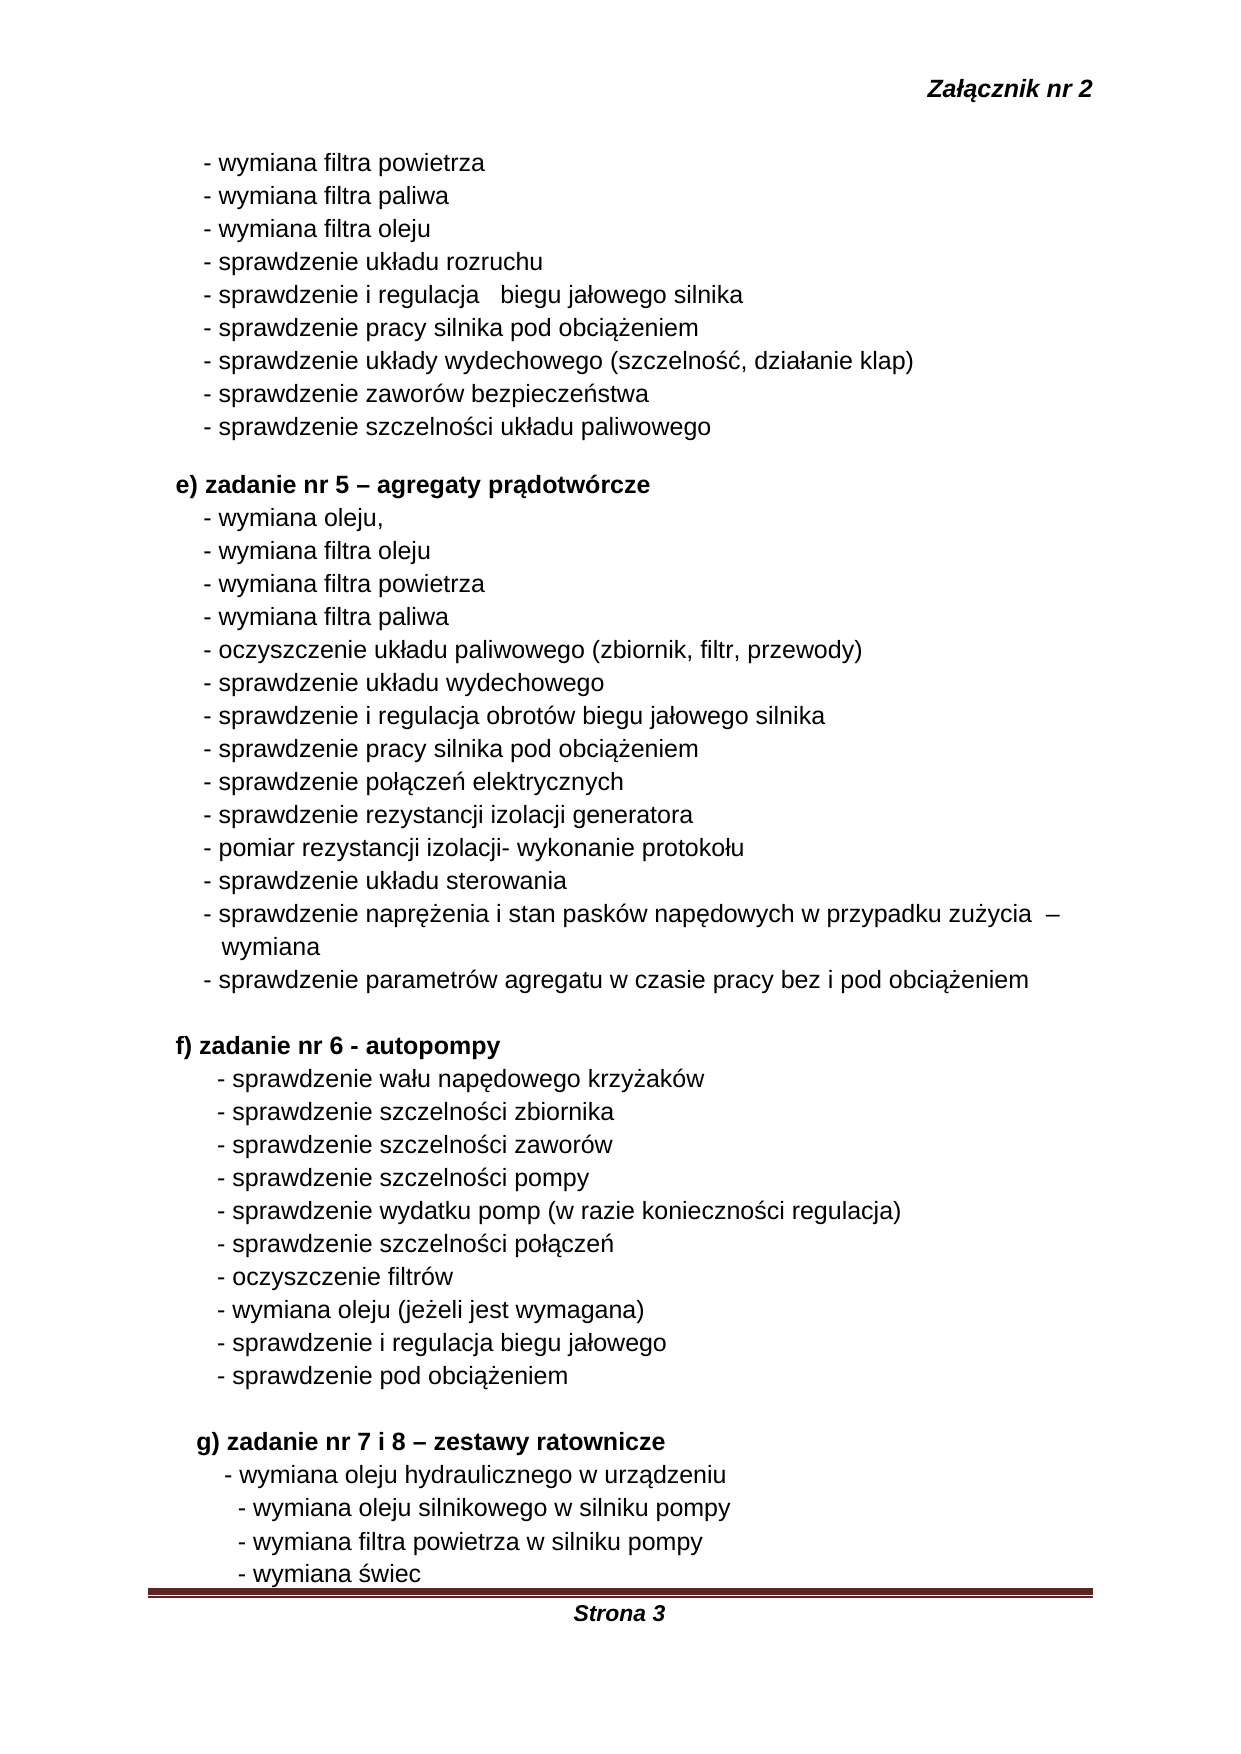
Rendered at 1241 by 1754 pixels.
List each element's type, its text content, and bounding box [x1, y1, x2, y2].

text - sprawdzenie parametrów agregatu w czasie pracy bez i pod obciążeniem [148, 965, 1093, 994]
text - sprawdzenie wału napędowego krzyżaków [148, 1064, 1093, 1093]
text e) zadanie nr 5 – agregaty prądotwórcze [148, 470, 1093, 498]
text - sprawdzenie układu sterowania [148, 866, 1093, 895]
text - wymiana filtra oleju [148, 536, 1093, 564]
text - wymiana oleju, [148, 503, 1093, 532]
text - wymiana filtra powietrza w silniku pompy [148, 1526, 1093, 1555]
text - sprawdzenie układy wydechowego (szczelność, działanie klap) [148, 346, 1093, 374]
text - sprawdzenie układu rozruchu [148, 247, 1093, 275]
text - sprawdzenie szczelności połączeń [148, 1229, 1093, 1258]
text - sprawdzenie szczelności pompy [148, 1163, 1093, 1192]
text - wymiana oleju (jeżeli jest wymagana) [148, 1295, 1093, 1324]
text - sprawdzenie układu wydechowego [148, 668, 1093, 697]
text - sprawdzenie szczelności zbiornika [148, 1097, 1093, 1126]
text - sprawdzenie pracy silnika pod obciążeniem [148, 313, 1093, 341]
text - sprawdzenie i regulacja obrotów biegu jałowego silnika [148, 701, 1093, 730]
text - pomiar rezystancji izolacji- wykonanie protokołu [148, 833, 1093, 862]
text - sprawdzenie pracy silnika pod obciążeniem [148, 734, 1093, 763]
text - sprawdzenie i regulacja biegu jałowego silnika [148, 280, 1093, 308]
text - wymiana oleju hydraulicznego w urządzeniu [148, 1460, 1093, 1489]
text - wymiana świec [148, 1559, 1093, 1588]
text - wymiana filtra paliwa [148, 602, 1093, 631]
text - wymiana filtra paliwa [148, 181, 1093, 209]
text - sprawdzenie zaworów bezpieczeństwa [148, 379, 1093, 407]
text - sprawdzenie szczelności zaworów [148, 1130, 1093, 1159]
text - sprawdzenie pod obciążeniem [148, 1361, 1093, 1390]
text - wymiana filtra oleju [148, 214, 1093, 242]
text - sprawdzenie naprężenia i stan pasków napędowych w przypadku zużycia – wymiana [148, 899, 1093, 961]
text - sprawdzenie wydatku pomp (w razie konieczności regulacja) [148, 1196, 1093, 1225]
text - wymiana oleju silnikowego w silniku pompy [148, 1493, 1093, 1522]
text - sprawdzenie rezystancji izolacji generatora [148, 800, 1093, 829]
text g) zadanie nr 7 i 8 – zestawy ratownicze [148, 1427, 1093, 1456]
text - sprawdzenie i regulacja biegu jałowego [148, 1328, 1093, 1357]
text - oczyszczenie układu paliwowego (zbiornik, filtr, przewody) [148, 635, 1093, 664]
text - sprawdzenie szczelności układu paliwowego [148, 412, 1093, 441]
text - sprawdzenie połączeń elektrycznych [148, 767, 1093, 796]
text - wymiana filtra powietrza [148, 569, 1093, 598]
text f) zadanie nr 6 - autopompy [148, 1031, 1093, 1060]
text - oczyszczenie filtrów [148, 1262, 1093, 1291]
text - wymiana filtra powietrza [148, 148, 1093, 176]
